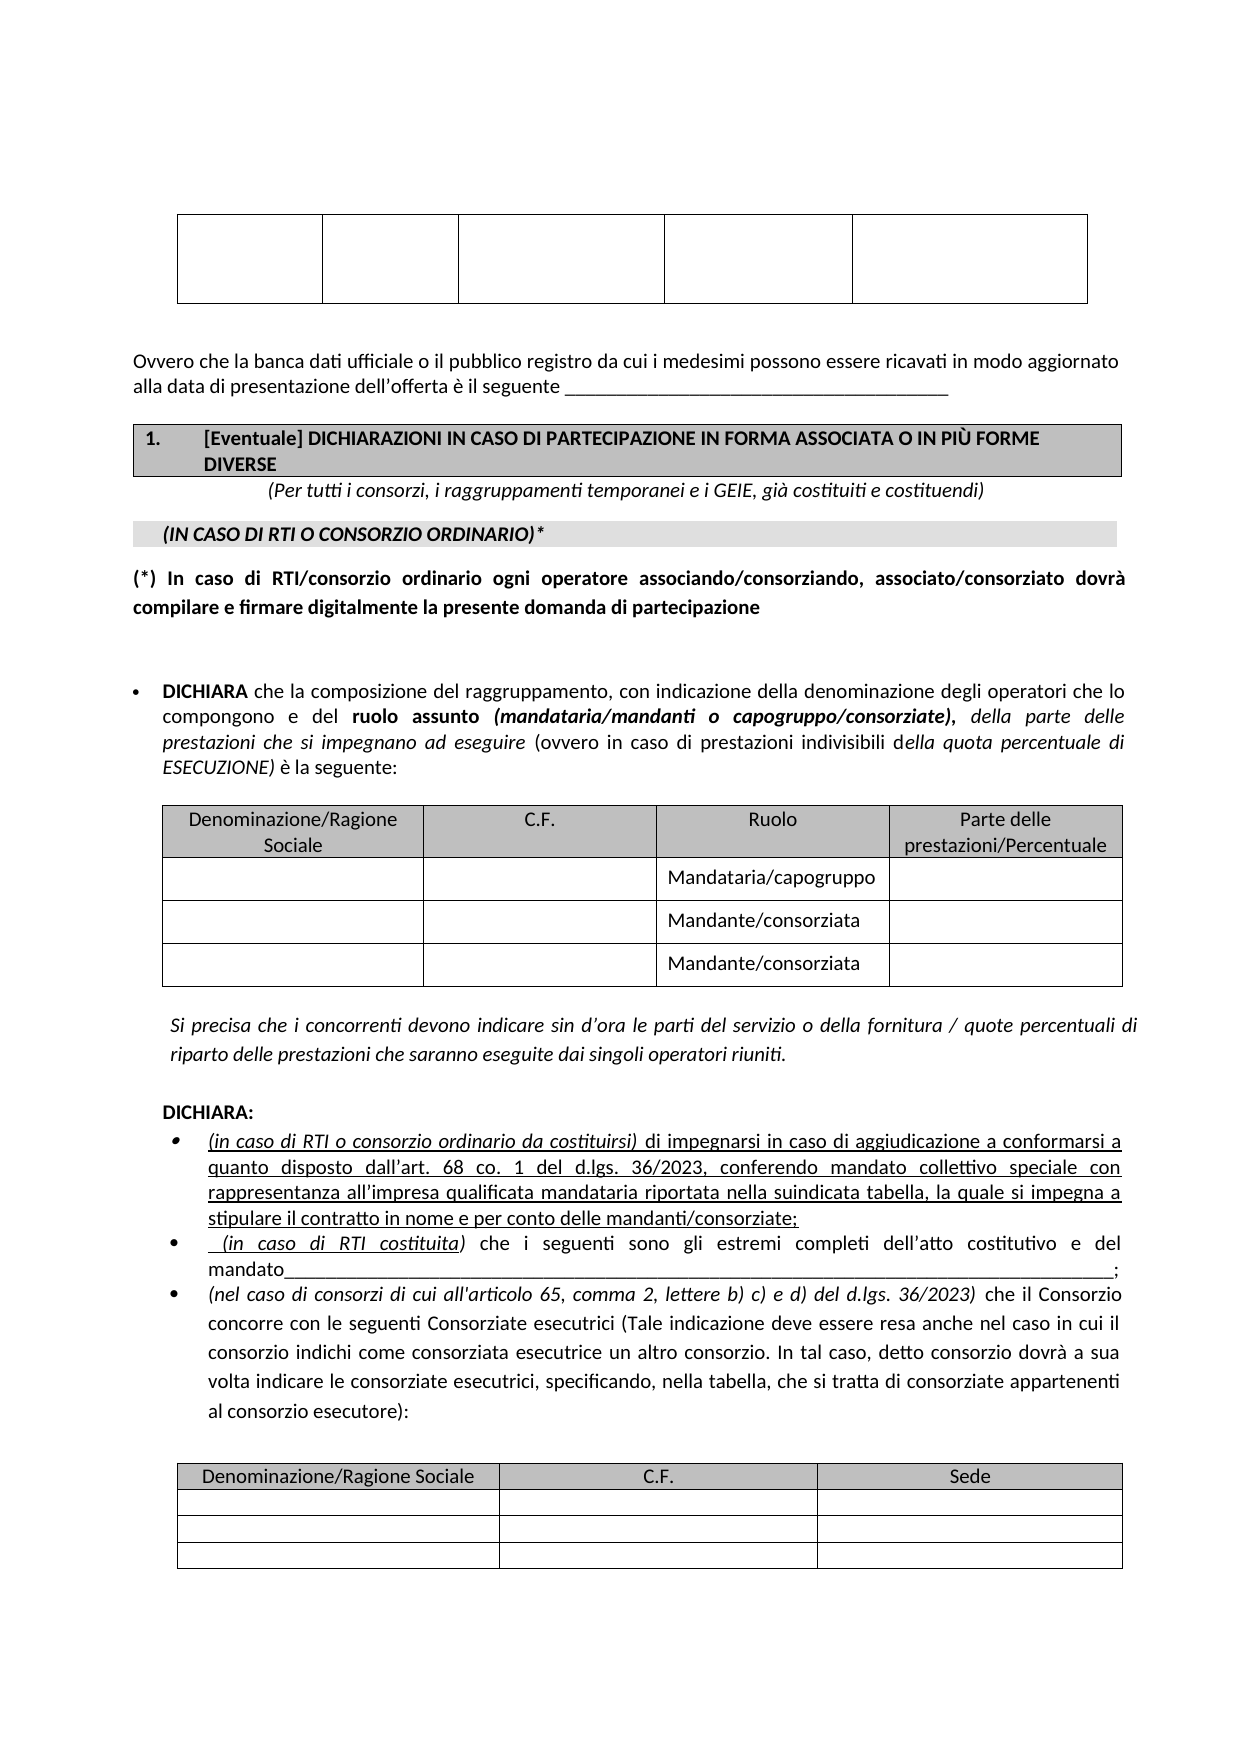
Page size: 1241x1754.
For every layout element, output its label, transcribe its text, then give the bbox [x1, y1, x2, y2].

table_cell [424, 901, 656, 943]
table_header C.F. [424, 806, 656, 857]
table_cell Mandante/consorziata [657, 901, 889, 943]
table_cell [163, 901, 423, 943]
table_header Parte delle prestazioni/Percentuale [890, 806, 1122, 857]
table_header Sede [818, 1464, 1122, 1489]
table_cell [500, 1543, 817, 1568]
table_cell [163, 944, 423, 986]
text (In caso di RTI o consorzio ORDINARIO)* [133, 521, 1117, 547]
table_cell [890, 944, 1122, 986]
table_cell [323, 215, 458, 303]
table_cell [890, 858, 1122, 900]
table_header Ruolo [657, 806, 889, 857]
list (nel caso di consorzi di cui all'articolo 65, comma 2, lettere b) c) e d) del d.lgs. 36/2023) che il Consorzio concorre con le seguenti Consorziate esecutrici (Tale indicazione deve essere resa anche nel caso in cui il consorzio indichi come consorziata esecutrice un altro consorzio. In tal caso, detto consorzio dovrà a sua volta indicare le consorziate esecutrici, specificando, nella tabella, che si tratta di consorziate appartenenti al consorzio esecutore): [170, 1281, 1122, 1423]
table_cell [163, 858, 423, 900]
table_cell [178, 1543, 499, 1568]
table_cell [500, 1490, 817, 1515]
table_cell [818, 1543, 1122, 1568]
table_cell [178, 1490, 499, 1515]
table_header Denominazione/Ragione Sociale [163, 806, 423, 857]
text Ovvero che la banca dati ufficiale o il pubblico registro da cui i medesimi possono essere ricavati in modo aggiornato alla data di presentazione dell’offerta è il seguente _____________________________________ [133, 348, 1122, 399]
table_cell [424, 858, 656, 900]
table_header Denominazione/Ragione Sociale [178, 1464, 499, 1489]
table_cell [424, 944, 656, 986]
list (in caso di RTI costituita) che i seguenti sono gli estremi completi dell’atto costitutivo e del mandato________________________________________________________________________________; [170, 1230, 1122, 1281]
list (in caso di RTI o consorzio ordinario da costituirsi) di impegnarsi in caso di aggiudicazione a conformarsi a quanto disposto dall’art. 68 co. 1 del d.lgs. 36/2023, conferendo mandato collettivo speciale con rappresentanza all’impresa qualificata mandataria riportata nella suindicata tabella, la quale si impegna a stipulare il contratto in nome e per conto delle mandanti/consorziate; [170, 1129, 1122, 1230]
table_cell [818, 1490, 1122, 1515]
table_cell [890, 901, 1122, 943]
text Si precisa che i concorrenti devono indicare sin d’ora le parti del servizio o della fornitura / quote percentuali di riparto delle prestazioni che saranno eseguite dai singoli operatori riuniti. [170, 1012, 1142, 1067]
table_cell [459, 215, 664, 303]
text DICHIARA: [162, 1099, 1142, 1125]
table_cell [853, 215, 1087, 303]
list DICHIARA che la composizione del raggruppamento, con indicazione della denominazione degli operatori che lo compongono e del ruolo assunto (mandataria/mandanti o capogruppo/consorziate), della parte delle prestazioni che si impegnano ad eseguire (ovvero in caso di prestazioni indivisibili della quota percentuale di ESECUZIONE) è la seguente: [133, 678, 1127, 780]
table_cell [178, 1516, 499, 1542]
table_cell Mandataria/capogruppo [657, 858, 889, 900]
table_cell Mandante/consorziata [657, 944, 889, 986]
table_header C.F. [500, 1464, 817, 1489]
text (*) In caso di RTI/consorzio ordinario ogni operatore associando/consorziando, associato/consorziato dovrà compilare e firmare digitalmente la presente domanda di partecipazione [133, 565, 1127, 620]
table_cell [818, 1516, 1122, 1542]
table_cell [665, 215, 852, 303]
text (Per tutti i consorzi, i raggruppamenti temporanei e i GEIE, già costituiti e costituendi) [133, 477, 1122, 503]
table_cell [178, 215, 322, 303]
table_cell [500, 1516, 817, 1542]
table_header [Eventuale] DICHIARAZIONI IN CASO DI PARTECIPAZIONE IN FORMA ASSOCIATA O IN PIÙ FORME DIVERSE [134, 425, 1121, 476]
